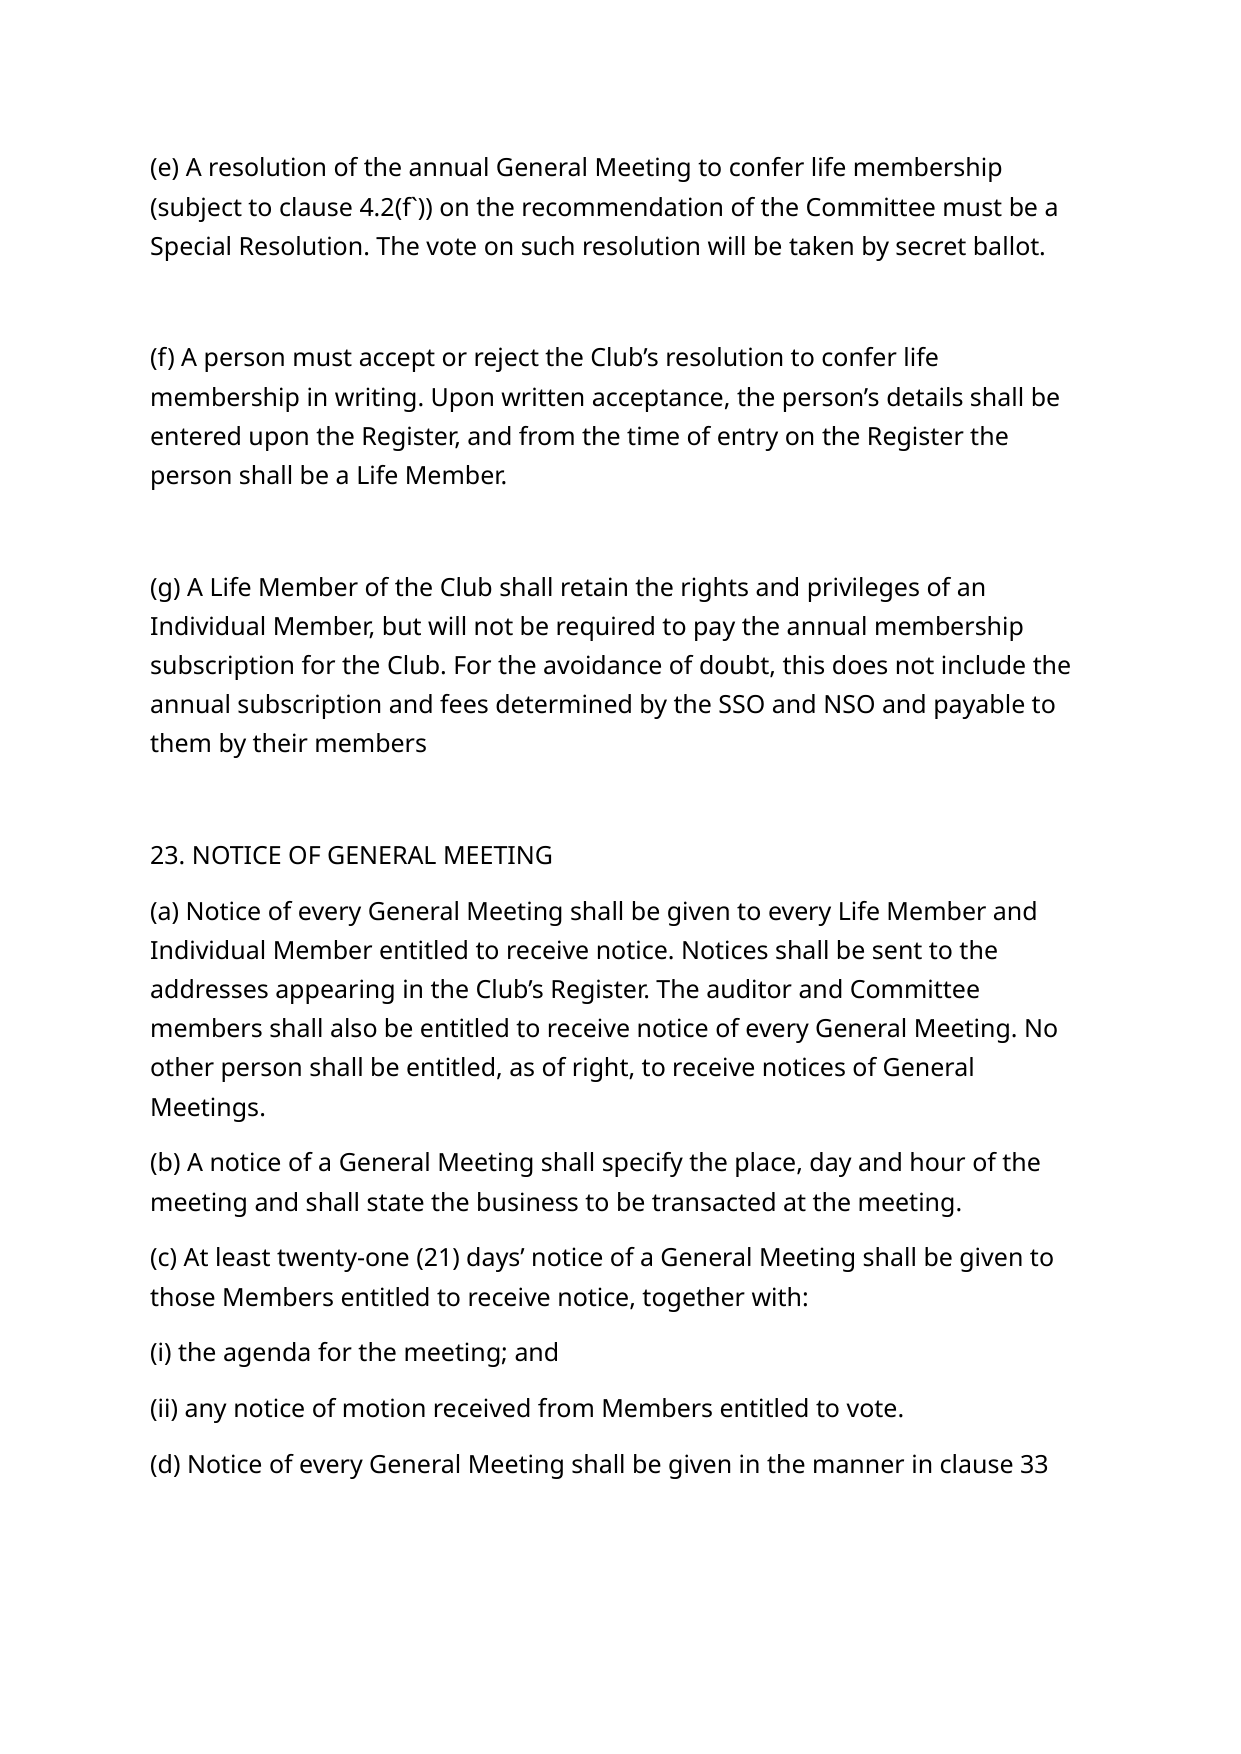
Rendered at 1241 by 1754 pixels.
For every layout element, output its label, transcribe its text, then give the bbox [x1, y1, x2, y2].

text (ii) any notice of motion received from Members entitled to vote. [150, 1391, 1090, 1425]
text (e) A resolution of the annual General Meeting to confer life membership (subject to clause 4.2(f`)) on the recommendation of the Committee must be a Special Resolution. The vote on such resolution will be taken by secret ballot. [150, 150, 1090, 262]
text (g) A Life Member of the Club shall retain the rights and privileges of an Individual Member, but will not be required to pay the annual membership subscription for the Club. For the avoidance of doubt, this does not include the annual subscription and fees determined by the SSO and NSO and payable to them by their members [150, 569, 1090, 760]
text 23. NOTICE OF GENERAL MEETING [150, 837, 1090, 872]
text (i) the agenda for the meeting; and [150, 1335, 1090, 1369]
text (c) At least twenty-one (21) days’ notice of a General Meeting shall be given to those Members entitled to receive notice, together with: [150, 1240, 1090, 1313]
text (b) A notice of a General Meeting shall specify the place, day and hour of the meeting and shall state the business to be transacted at the meeting. [150, 1145, 1090, 1218]
text (a) Notice of every General Meeting shall be given to every Life Member and Individual Member entitled to receive notice. Notices shall be sent to the addresses appearing in the Club’s Register. The auditor and Committee members shall also be entitled to receive notice of every General Meeting. No other person shall be entitled, as of right, to receive notices of General Meetings. [150, 893, 1090, 1123]
text (f) A person must accept or reject the Club’s resolution to confer life membership in writing. Upon written acceptance, the person’s details shall be entered upon the Register, and from the time of entry on the Register the person shall be a Life Member. [150, 340, 1090, 492]
text (d) Notice of every General Meeting shall be given in the manner in clause 33 [150, 1447, 1090, 1481]
